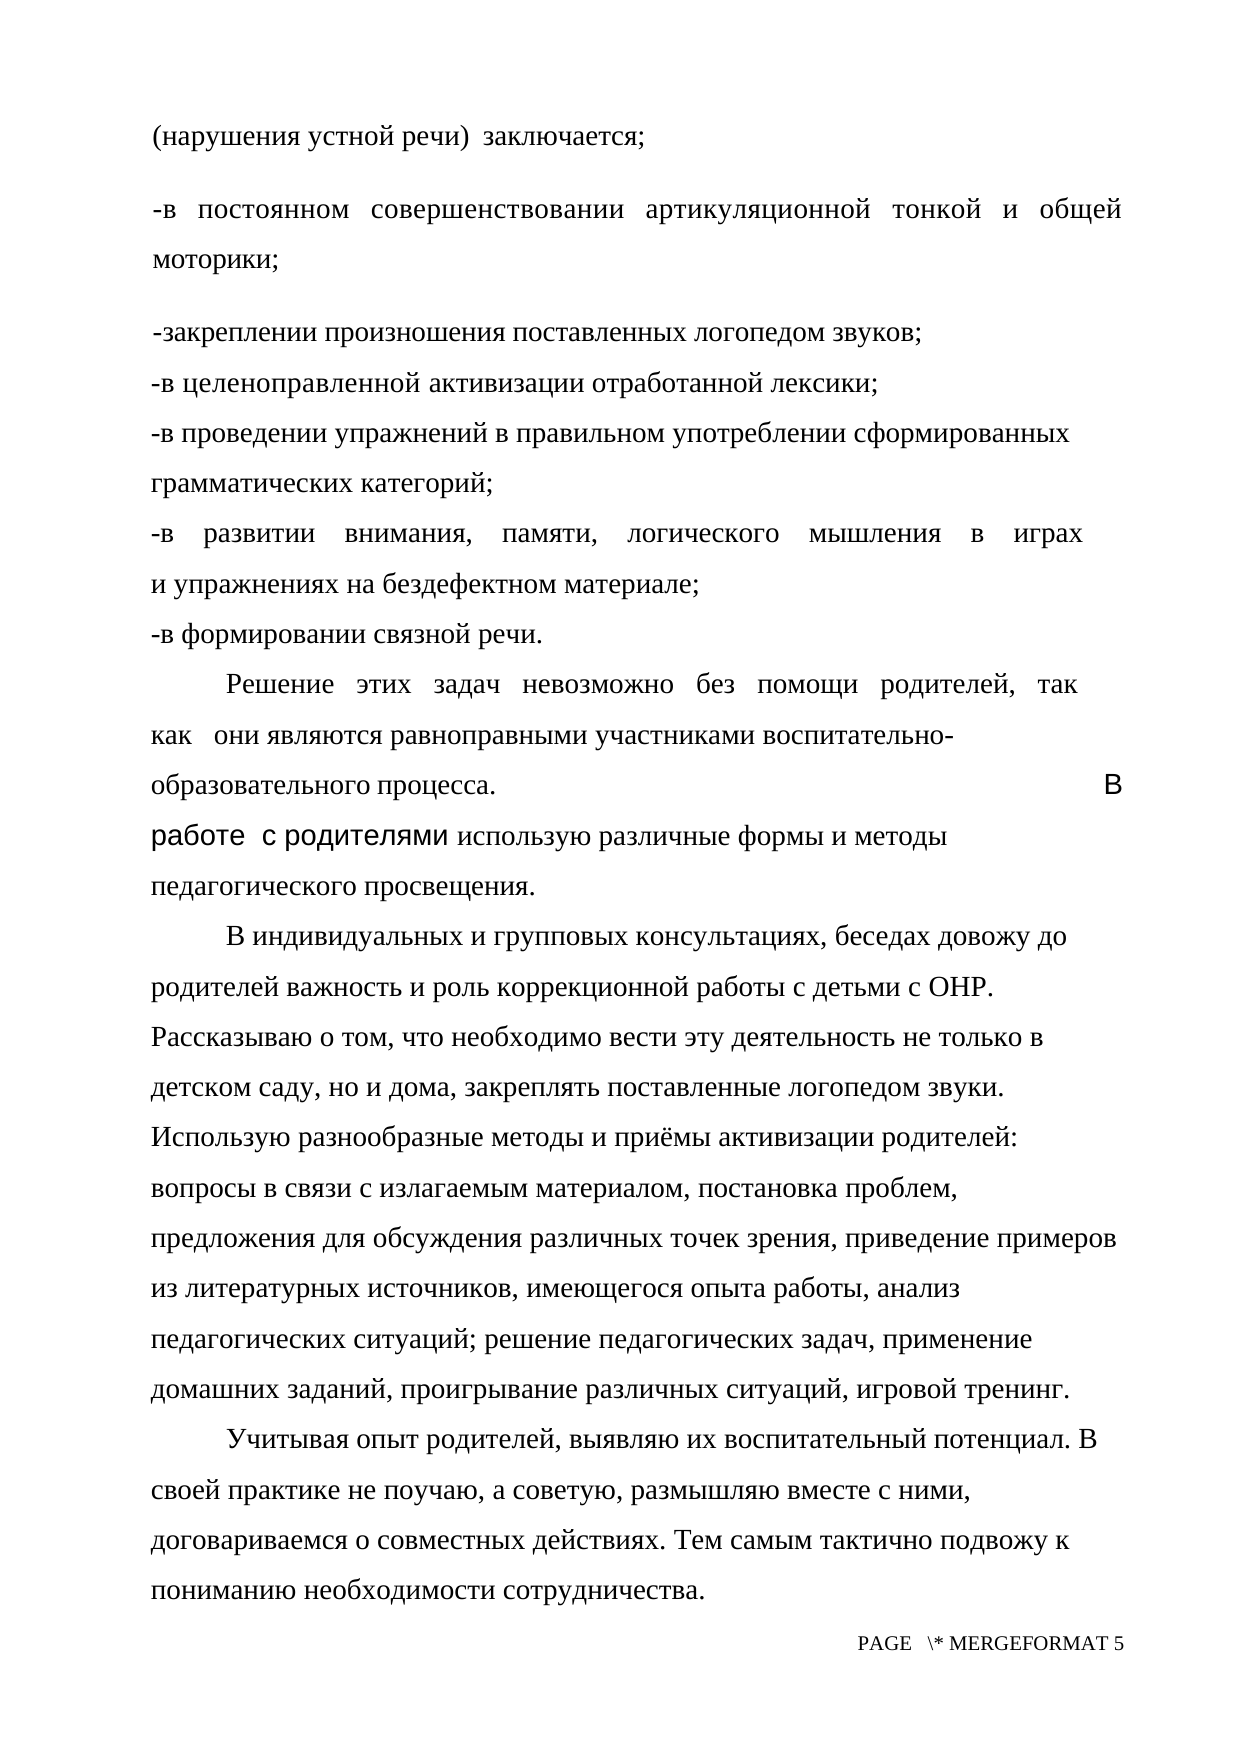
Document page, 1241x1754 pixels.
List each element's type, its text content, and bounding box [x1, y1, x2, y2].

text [152, 118, 1124, 152]
text Учитывая опыт родителей, выявляю их воспитательный потенциал. В своей практике не поучаю, а советую, размышляю вместе с ними, договариваемся о совместных действиях. Тем самым тактично подвожу к пониманию необходимости сотрудничества. [151, 1421, 1124, 1606]
text -в постоянном совершенствовании артикуляционной тонкой и общей моторики; [152, 191, 1124, 275]
text -закреплении произношения поставленных логопедом звуков; [152, 314, 1124, 348]
text -в формировании связной речи. [151, 616, 1124, 650]
text -в развитии внимания, памяти, логического мышления в играх и упражнениях на бездефектном материале; [151, 516, 1124, 599]
text Решение этих задач невозможно без помощи родителей, так как они являются равноправными участниками воспитательно-образовательного процесса. В работе с родителями использую различные формы и методы педагогического просвещения. [151, 667, 1124, 902]
text -в целеноправленной активизации отработанной лексики; [151, 365, 1124, 398]
text В индивидуальных и групповых консультациях, беседах довожу до родителей важность и роль коррекционной работы с детьми с ОНР. Рассказываю о том, что необходимо вести эту деятельность не только в детском саду, но и дома, закреплять поставленные логопедом звуки. [151, 918, 1124, 1103]
text -в проведении упражнений в правильном употреблении сформированных грамматических категорий; [151, 415, 1124, 499]
text Использую разнообразные методы и приёмы активизации родителей: вопросы в связи с излагаемым материалом, постановка проблем, предложения для обсуждения различных точек зрения, приведение примеров из литературных источников, имеющегося опыта работы, анализ педагогических ситуаций; решение педагогических задач, применение домашних заданий, проигрывание различных ситуаций, игровой тренинг. [151, 1119, 1124, 1405]
